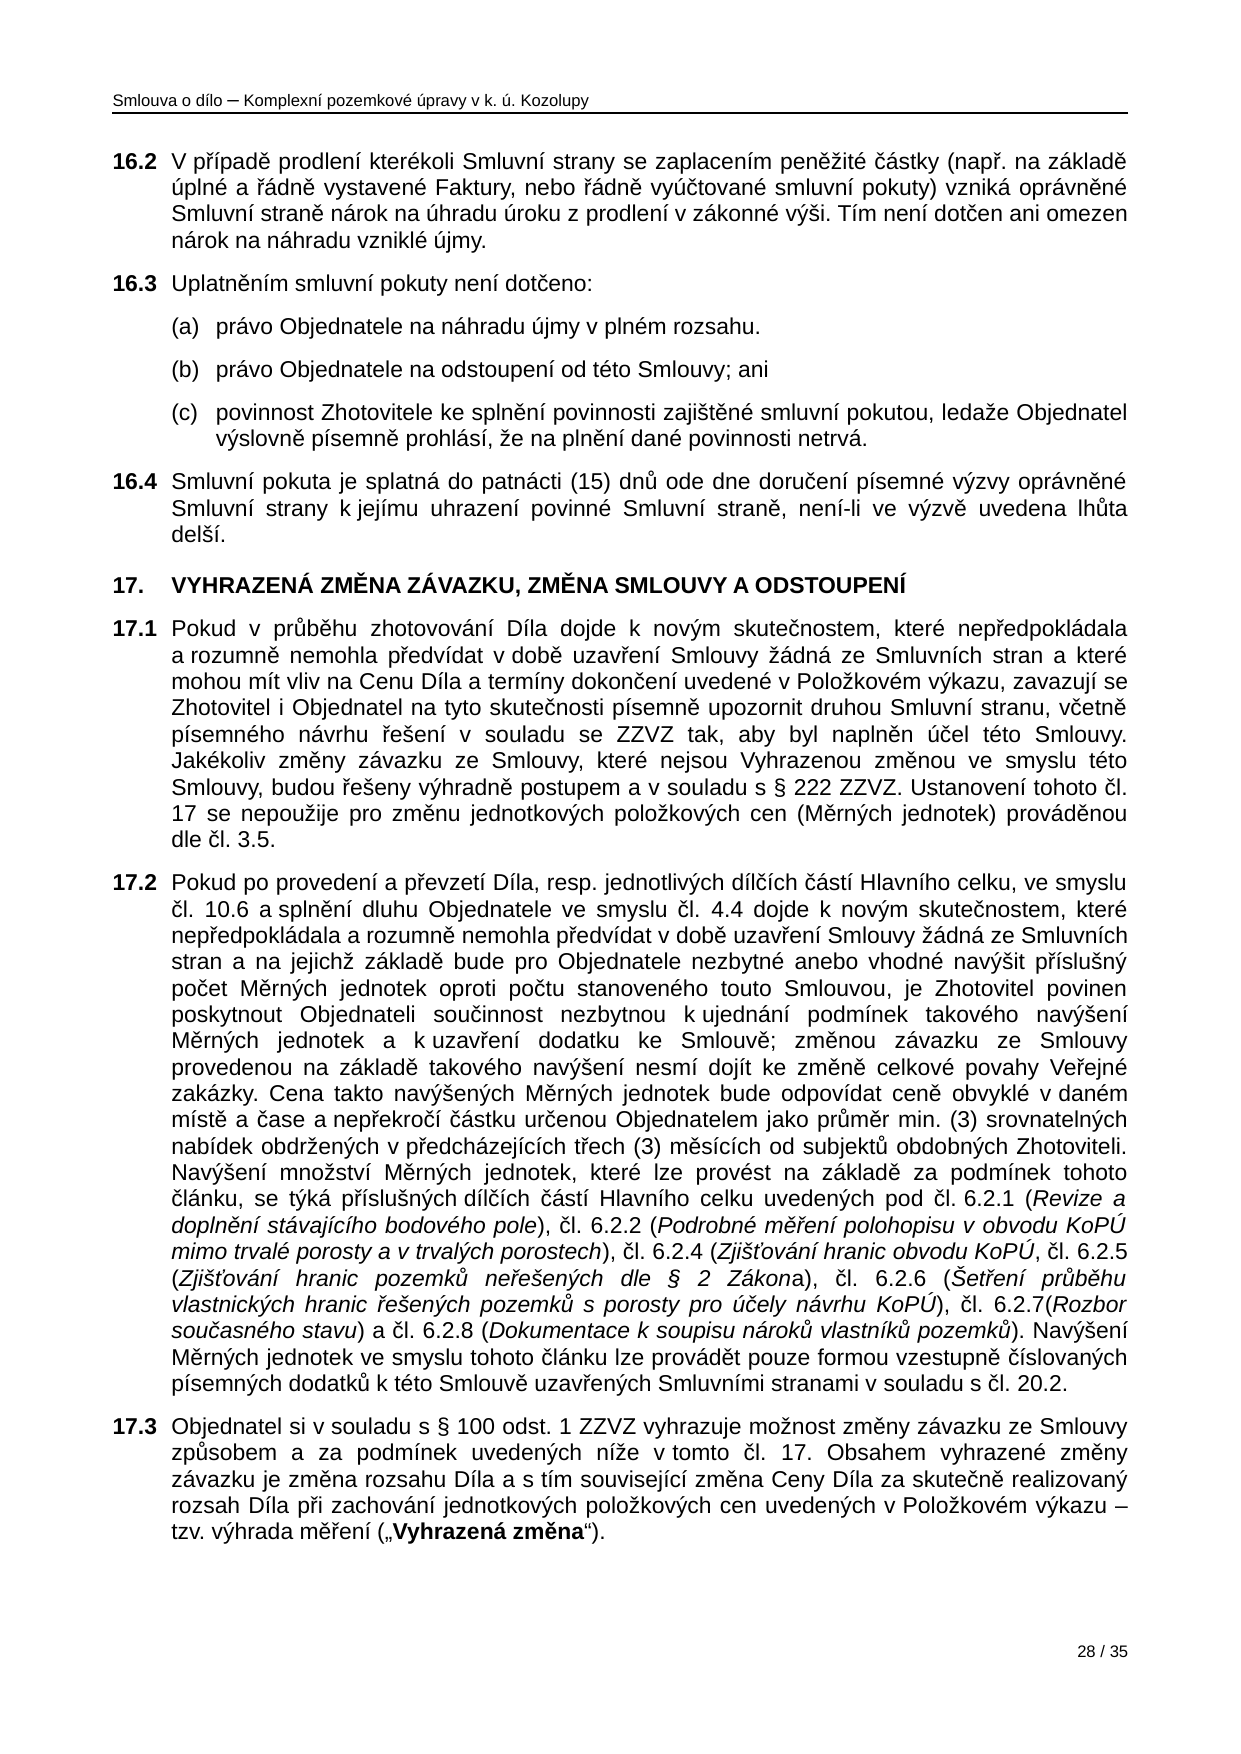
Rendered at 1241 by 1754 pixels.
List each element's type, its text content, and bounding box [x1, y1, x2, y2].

text Pokud po provedení a převzetí Díla, resp. jednotlivých dílčích částí Hlavního celku, ve smyslu čl. 10.6 a splnění dluhu Objednatele ve smyslu čl. 4.4 dojde k novým skutečnostem, které nepředpokládala a rozumně nemohla předvídat v době uzavření Smlouvy žádná ze Smluvních stran a na jejichž základě bude pro Objednatele nezbytné anebo vhodné navýšit příslušný počet Měrných jednotek oproti počtu stanoveného touto Smlouvou, je Zhotovitel povinen poskytnout Objednateli součinnost nezbytnou k ujednání podmínek takového navýšení Měrných jednotek a k uzavření dodatku ke Smlouvě; změnou závazku ze Smlouvy provedenou na základě takového navýšení nesmí dojít ke změně celkové povahy Veřejné zakázky. Cena takto navýšených Měrných jednotek bude odpovídat ceně obvyklé v daném místě a čase a nepřekročí částku určenou Objednatelem jako průměr min. (3) srovnatelných nabídek obdržených v předcházejících třech (3) měsících od subjektů obdobných Zhotoviteli. Navýšení množství Měrných jednotek, které lze provést na základě za podmínek tohoto článku, se týká příslušných dílčích částí Hlavního celku uvedených pod čl. 6.2.1 (Revize a doplnění stávajícího bodového pole), čl. 6.2.2 (Podrobné měření polohopisu v obvodu KoPÚ mimo trvalé porosty a v trvalých porostech), čl. 6.2.4 (Zjišťování hranic obvodu KoPÚ, čl. 6.2.5 (Zjišťování hranic pozemků neřešených dle § 2 Zákona), čl. 6.2.6 (Šetření průběhu vlastnických hranic řešených pozemků s porosty pro účely návrhu KoPÚ), čl. 6.2.7(Rozbor současného stavu) a čl. 6.2.8 (Dokumentace k soupisu nároků vlastníků pozemků). Navýšení Měrných jednotek ve smyslu tohoto článku lze provádět pouze formou vzestupně číslovaných písemných dodatků k této Smlouvě uzavřených Smluvními stranami v souladu s čl. 20.2. [112, 869, 1128, 1396]
text Smluvní pokuta je splatná do patnácti (15) dnů ode dne doručení písemné výzvy oprávněné Smluvní strany k jejímu uhrazení povinné Smluvní straně, není-li ve výzvě uvedena lhůta delší. [112, 468, 1128, 547]
list povinnost Zhotovitele ke splnění povinnosti zajištěné smluvní pokutou, ledaže Objednatel výslovně písemně prohlásí, že na plnění dané povinnosti netrvá. [171, 399, 1128, 452]
text V případě prodlení kterékoli Smluvní strany se zaplacením peněžité částky (např. na základě úplné a řádně vystavené Faktury, nebo řádně vyúčtované smluvní pokuty) vzniká oprávněné Smluvní straně nárok na úhradu úroku z prodlení v zákonné výši. Tím není dotčen ani omezen nárok na náhradu vzniklé újmy. [112, 148, 1128, 253]
text Vyhrazená změna závazku, změna smlouvy a odstoupení [112, 572, 1128, 599]
text Objednatel si v souladu s § 100 odst. 1 ZZVZ vyhrazuje možnost změny závazku ze Smlouvy způsobem a za podmínek uvedených níže v tomto čl. 17. Obsahem vyhrazené změny závazku je změna rozsahu Díla a s tím související změna Ceny Díla za skutečně realizovaný rozsah Díla při zachování jednotkových položkových cen uvedených v Položkovém výkazu – tzv. výhrada měření („Vyhrazená změna“). [112, 1413, 1128, 1545]
text Pokud v průběhu zhotovování Díla dojde k novým skutečnostem, které nepředpokládala a rozumně nemohla předvídat v době uzavření Smlouvy žádná ze Smluvních stran a které mohou mít vliv na Cenu Díla a termíny dokončení uvedené v Položkovém výkazu, zavazují se Zhotovitel i Objednatel na tyto skutečnosti písemně upozornit druhou Smluvní stranu, včetně písemného návrhu řešení v souladu se ZZVZ tak, aby byl naplněn účel této Smlouvy. Jakékoliv změny závazku ze Smlouvy, které nejsou Vyhrazenou změnou ve smyslu této Smlouvy, budou řešeny výhradně postupem a v souladu s § 222 ZZVZ. Ustanovení tohoto čl. 17 se nepoužije pro změnu jednotkových položkových cen (Měrných jednotek) prováděnou dle čl. 3.6. [112, 615, 1128, 852]
list právo Objednatele na náhradu újmy v plném rozsahu. [171, 313, 1128, 339]
text Uplatněním smluvní pokuty není dotčeno: [112, 270, 1128, 296]
list právo Objednatele na odstoupení od této Smlouvy; ani [171, 356, 1128, 382]
